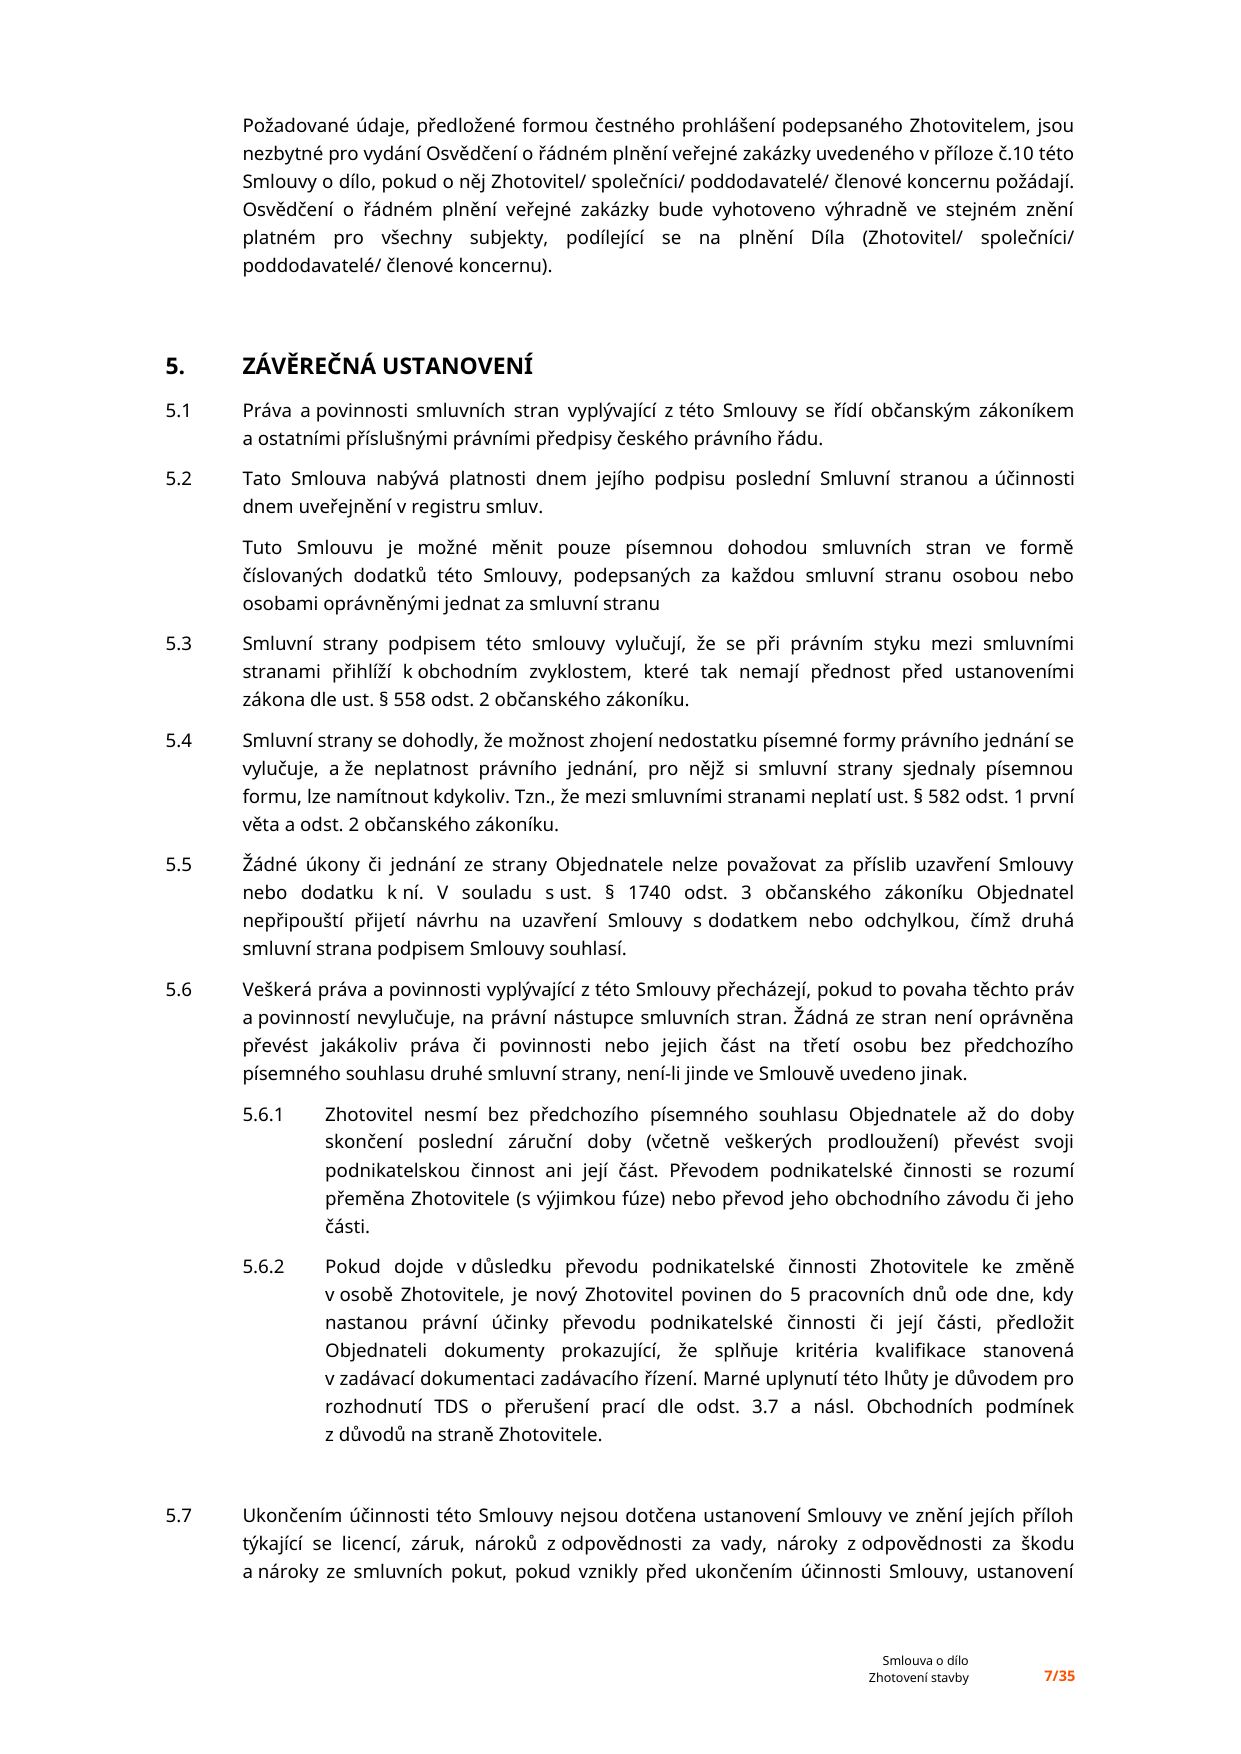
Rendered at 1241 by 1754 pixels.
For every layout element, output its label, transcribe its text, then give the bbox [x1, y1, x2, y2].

text Tuto Smlouvu je možné měnit pouze písemnou dohodou smluvních stran ve formě číslovaných dodatků této Smlouvy, podepsaných za každou smluvní stranu osobou nebo osobami oprávněnými jednat za smluvní stranu [242, 534, 1075, 616]
text Veškerá práva a povinnosti vyplývající z této Smlouvy přecházejí, pokud to povaha těchto práv a povinností nevylučuje, na právní nástupce smluvních stran. Žádná ze stran není oprávněna převést jakákoliv práva či povinnosti nebo jejich část na třetí osobu bez předchozího písemného souhlasu druhé smluvní strany, není-li jinde ve Smlouvě uvedeno jinak. [165, 976, 1075, 1086]
text ZÁVĚREČNÁ USTANOVENÍ [165, 350, 1075, 381]
text Žádné úkony či jednání ze strany Objednatele nelze považovat za příslib uzavření Smlouvy nebo dodatku k ní. V souladu s ust. § 1740 odst. 3 občanského zákoníku Objednatel nepřipouští přijetí návrhu na uzavření Smlouvy s dodatkem nebo odchylkou, čímž druhá smluvní strana podpisem Smlouvy souhlasí. [165, 852, 1075, 961]
text Zhotovitel nesmí bez předchozího písemného souhlasu Objednatele až do doby skončení poslední záruční doby (včetně veškerých prodloužení) převést svoji podnikatelskou činnost ani její část. Převodem podnikatelské činnosti se rozumí přeměna Zhotovitele (s výjimkou fúze) nebo převod jeho obchodního závodu či jeho části. [242, 1101, 1075, 1238]
text Práva a povinnosti smluvních stran vyplývající z této Smlouvy se řídí občanským zákoníkem a ostatními příslušnými právními předpisy českého právního řádu. [165, 397, 1075, 450]
text Pokud dojde v důsledku převodu podnikatelské činnosti Zhotovitele ke změně v osobě Zhotovitele, je nový Zhotovitel povinen do 5 pracovních dnů ode dne, kdy nastanou právní účinky převodu podnikatelské činnosti či její části, předložit Objednateli dokumenty prokazující, že splňuje kritéria kvalifikace stanovená v zadávací dokumentaci zadávacího řízení. Marné uplynutí této lhůty je důvodem pro rozhodnutí TDS o přerušení prací dle odst. 3.7 a násl. Obchodních podmínek z důvodů na straně Zhotovitele. [242, 1253, 1075, 1447]
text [165, 1503, 1075, 1584]
text Smluvní strany se dohodly, že možnost zhojení nedostatku písemné formy právního jednání se vylučuje, a že neplatnost právního jednání, pro nějž si smluvní strany sjednaly písemnou formu, lze namítnout kdykoliv. Tzn., že mezi smluvními stranami neplatí ust. § 582 odst. 1 první věta a odst. 2 občanského zákoníku. [165, 727, 1075, 837]
list Požadované údaje, předložené formou čestného prohlášení podepsaného Zhotovitelem, jsou nezbytné pro vydání Osvědčení o řádném plnění veřejné zakázky uvedeného v příloze č.10 této Smlouvy o dílo, pokud o něj Zhotovitel/ společníci/ poddodavatelé/ členové koncernu požádají. Osvědčení o řádném plnění veřejné zakázky bude vyhotoveno výhradně ve stejném znění platném pro všechny subjekty, podílející se na plnění Díla (Zhotovitel/ společníci/ poddodavatelé/ členové koncernu). [242, 112, 1075, 278]
text Tato Smlouva nabývá platnosti dnem jejího podpisu poslední Smluvní stranou a účinnosti dnem uveřejnění v registru smluv. [165, 465, 1075, 519]
text Smluvní strany podpisem této smlouvy vylučují, že se při právním styku mezi smluvními stranami přihlíží k obchodním zvyklostem, které tak nemají přednost před ustanoveními zákona dle ust. § 558 odst. 2 občanského zákoníku. [165, 631, 1075, 712]
